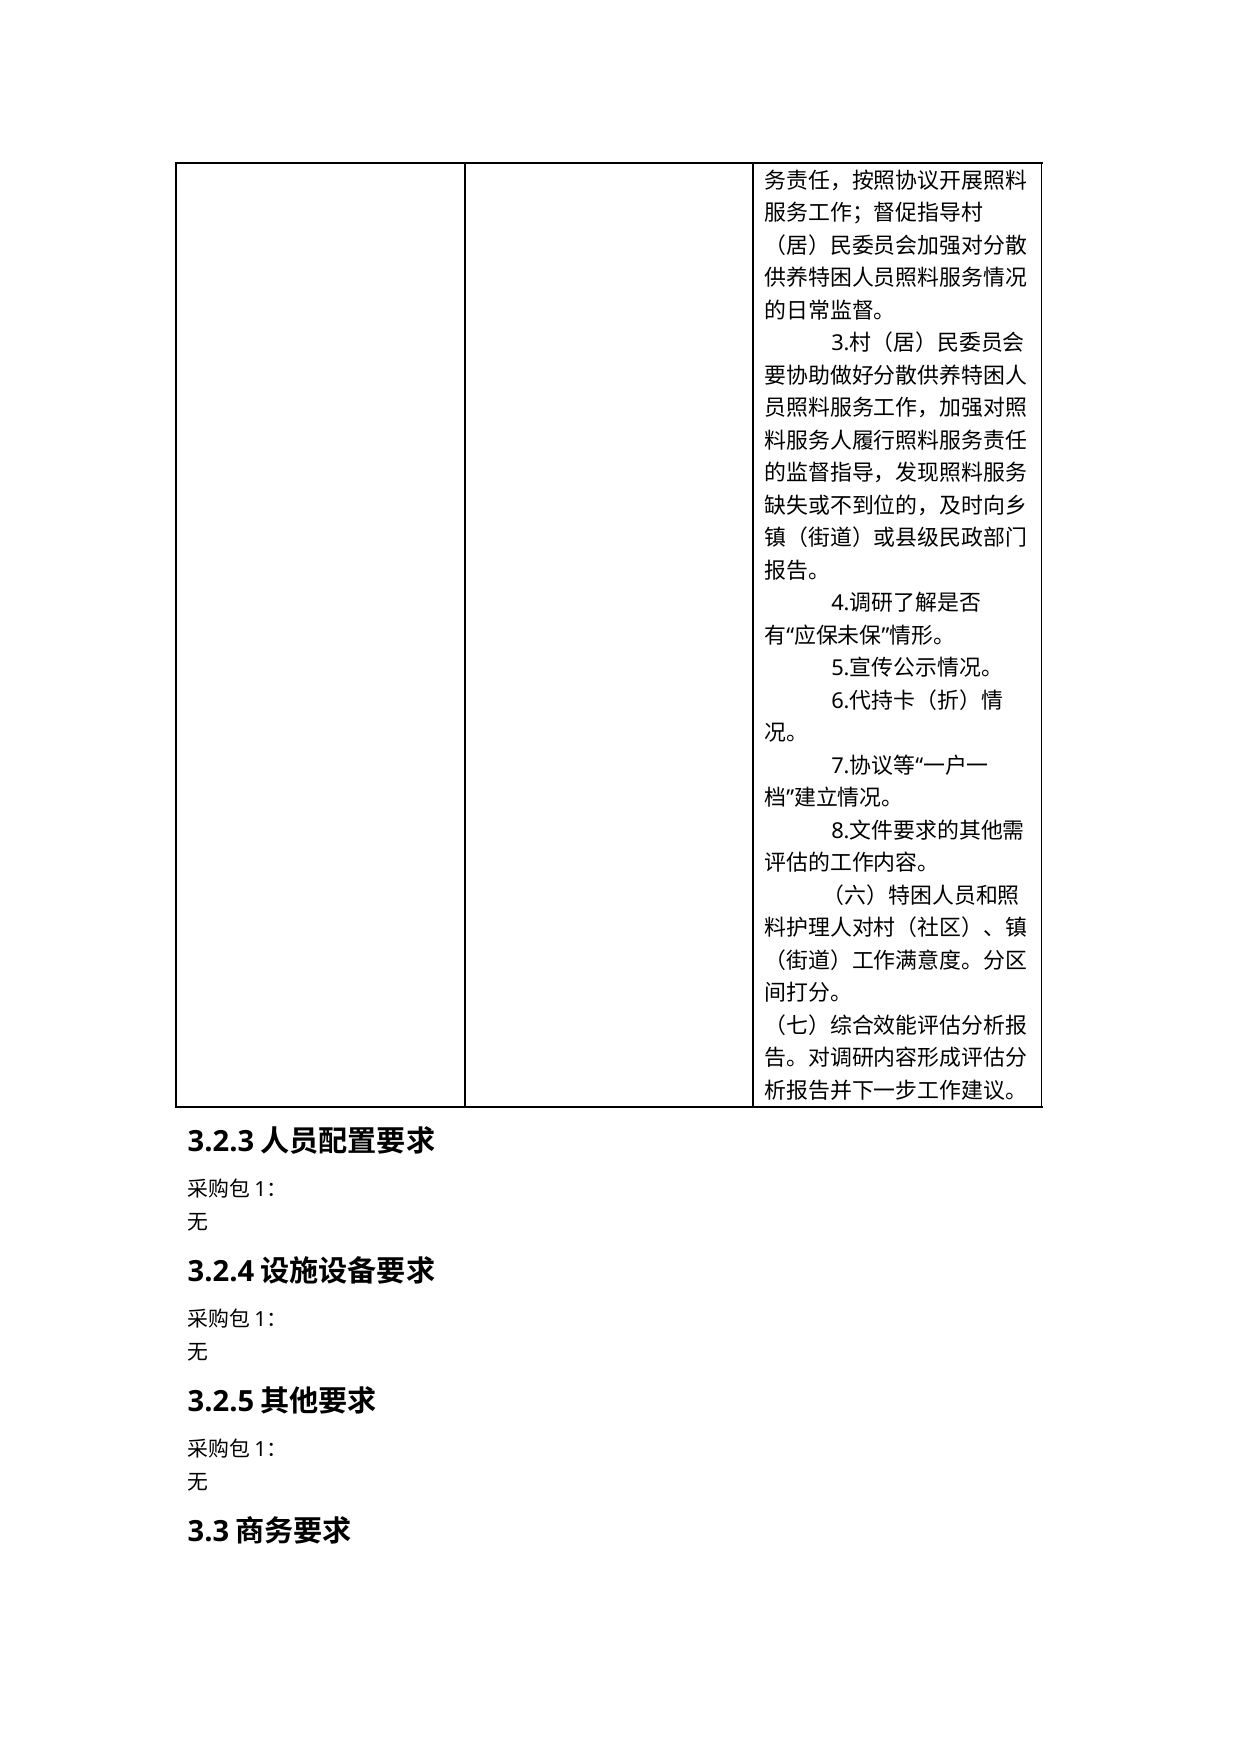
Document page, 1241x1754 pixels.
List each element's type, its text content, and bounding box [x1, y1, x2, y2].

table_cell 1 [177, 164, 464, 1106]
text 3.2.5其他要求 [187, 1368, 1053, 1433]
text 无 [187, 1205, 1053, 1238]
text 3.2.4设施设备要求 [187, 1238, 1053, 1303]
table_cell [466, 164, 752, 1106]
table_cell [754, 164, 1041, 1106]
text 采购包1： [187, 1433, 1053, 1465]
text 无 [187, 1335, 1053, 1368]
text 无 [187, 1465, 1053, 1498]
text 采购包1： [187, 1303, 1053, 1335]
text 3.2.3人员配置要求 [187, 1108, 1053, 1173]
text 3.3商务要求 [187, 1498, 1053, 1563]
text 采购包1： [187, 1173, 1053, 1205]
